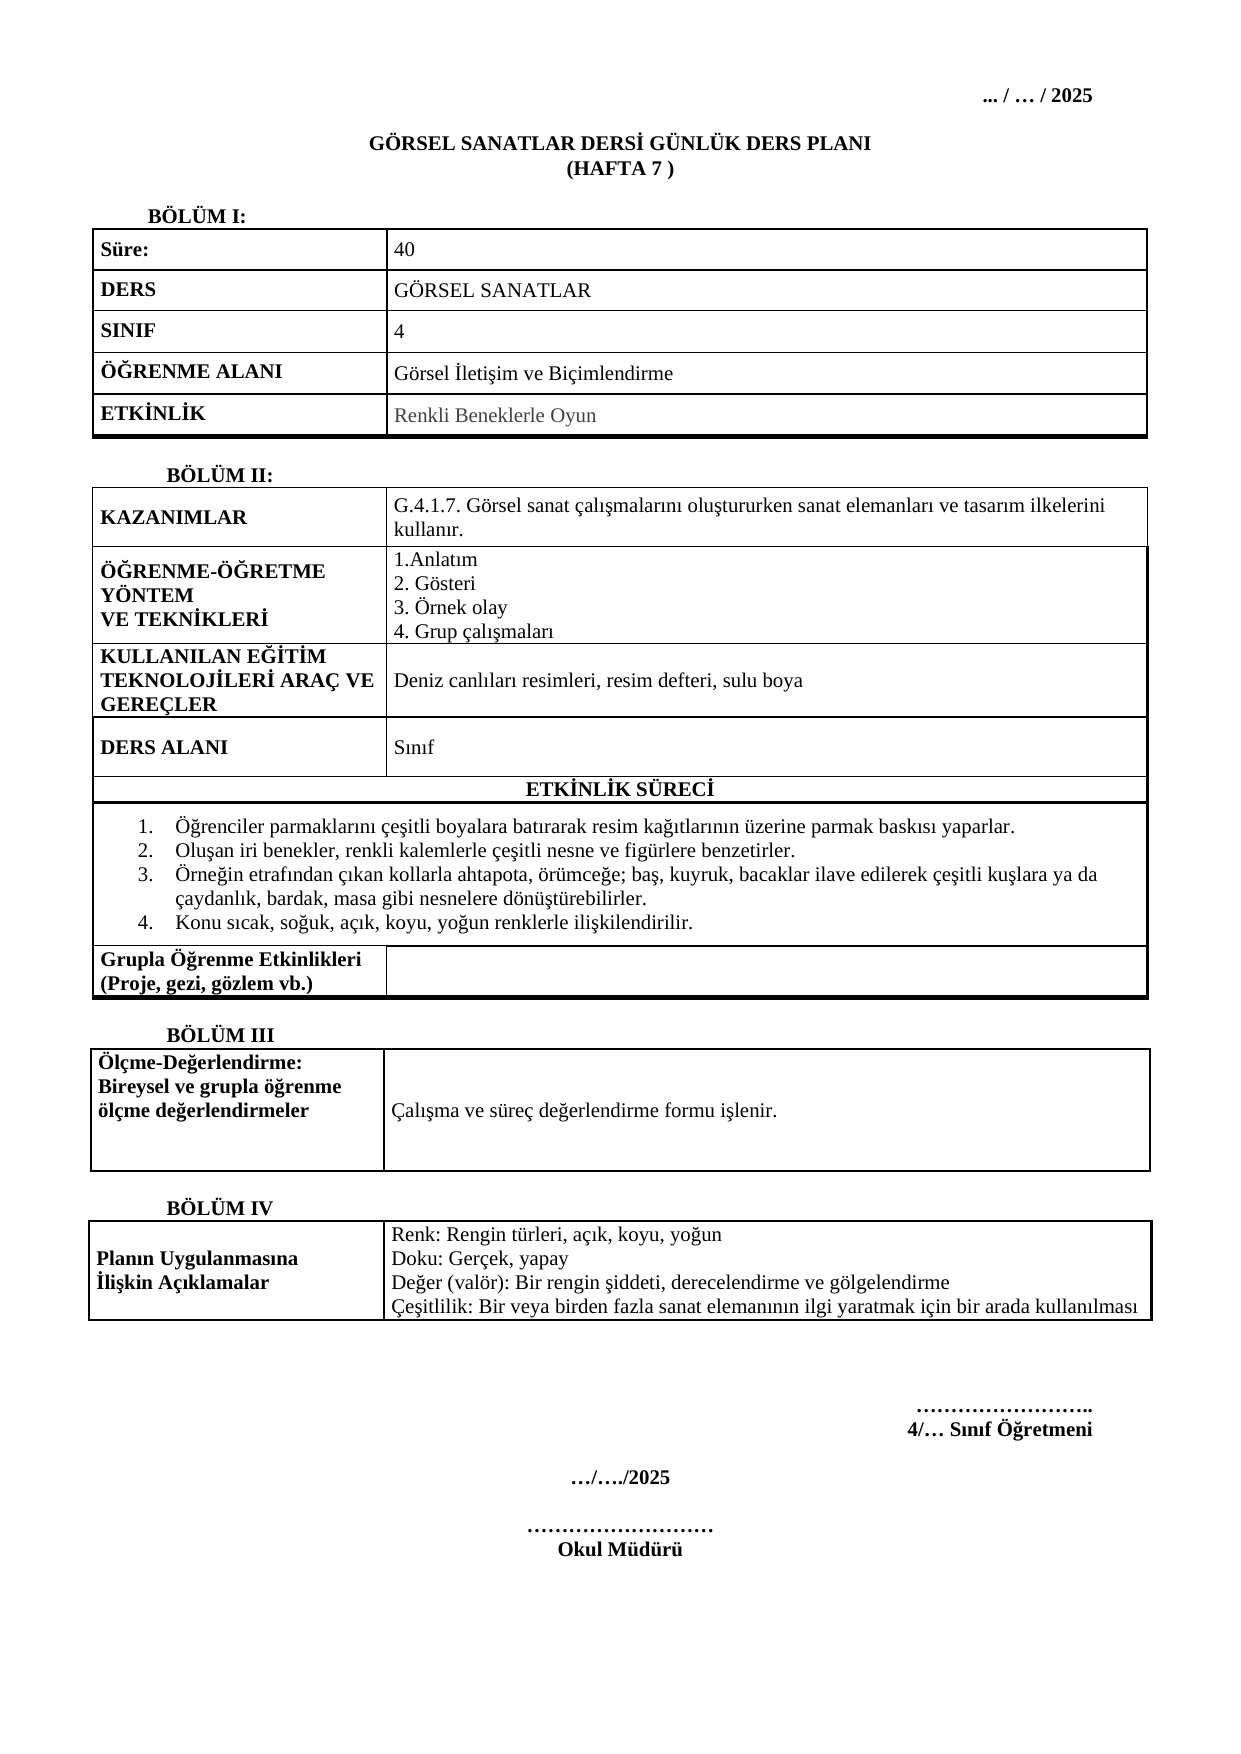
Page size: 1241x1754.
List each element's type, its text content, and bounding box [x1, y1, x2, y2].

table_cell ÖĞRENME ALANI [94, 353, 386, 393]
text BÖLÜM I: [148, 203, 1093, 228]
text 4/… Sınıf Öğretmeni [148, 1417, 1093, 1441]
table_cell Görsel İletişim ve Biçimlendirme [388, 353, 1146, 393]
table_cell Grupla Öğrenme Etkinlikleri (Proje, gezi, gözlem vb.) [94, 946, 386, 995]
table_header Süre: [94, 230, 386, 269]
table_header KAZANIMLAR [93, 488, 386, 546]
subtitle BÖLÜM III [148, 1023, 1093, 1047]
table_header 40 [388, 230, 1146, 269]
text …………………….. [148, 1393, 1093, 1417]
table_cell [387, 947, 1146, 995]
table_cell DERS ALANI [94, 718, 386, 776]
table_cell Deniz canlıları resimleri, resim defteri, sulu boya [387, 644, 1146, 716]
table_cell ETKİNLİK SÜRECİ [94, 777, 1146, 801]
table_cell 1.Anlatım 2. Gösteri 3. Örnek olay 4. Grup çalışmaları [387, 547, 1146, 643]
table_cell Renkli Beneklerle Oyun [388, 395, 1146, 434]
table_cell DERS [94, 271, 386, 310]
table_header G.4.1.7. Görsel sanat çalışmalarını oluştururken sanat elemanları ve tasarım ilkelerini kullanır. [387, 488, 1147, 546]
text Okul Müdürü [148, 1537, 1093, 1561]
text ……………………… [148, 1513, 1093, 1537]
table_cell GÖRSEL SANATLAR [388, 271, 1146, 310]
table_header Ölçme-Değerlendirme: Bireysel ve grupla öğrenme ölçme değerlendirmeler [92, 1050, 383, 1170]
table_cell ÖĞRENME-ÖĞRETME YÖNTEM VE TEKNİKLERİ [93, 547, 386, 643]
table_cell ETKİNLİK [94, 395, 386, 434]
table_header Renk: Rengin türleri, açık, koyu, yoğun Doku: Gerçek, yapay Değer (valör): Bir rengin şiddeti, derecelendirme ve gölgelendirme Çeşitlilik: Bir veya birden fazla sanat elemanının ilgi yaratmak için bir arada kullanılması [385, 1222, 1150, 1318]
table_cell KULLANILAN EĞİTİM TEKNOLOJİLERİ ARAÇ VE GEREÇLER [93, 644, 386, 716]
subtitle BÖLÜM IV [148, 1196, 1093, 1220]
table_cell SINIF [94, 311, 386, 352]
text ... / … / 2025 [148, 83, 1093, 107]
text (HAFTA 7 ) [148, 155, 1093, 179]
table_cell Öğrenciler parmaklarını çeşitli boyalara batırarak resim kağıtlarının üzerine parmak baskısı yaparlar. Oluşan iri benekler, renkli kalemlerle çeşitli nesne ve figürlere benzetirler. Örneğin etrafından çıkan kollarla ahtapota, örümceğe; baş, kuyruk, bacaklar ilave edilerek çeşitli kuşlara ya da çaydanlık, bardak, masa gibi nesnelere dönüştürebilirler. Konu sıcak, soğuk, açık, koyu, yoğun renklerle ilişkilendirilir. [94, 804, 1146, 944]
text …/…./2025 [148, 1465, 1093, 1489]
text GÖRSEL SANATLAR DERSİ GÜNLÜK DERS PLANI [148, 131, 1093, 155]
text BÖLÜM II: [148, 463, 1093, 487]
table_cell 4 [388, 311, 1146, 352]
table_cell Sınıf [387, 718, 1146, 776]
table_header Çalışma ve süreç değerlendirme formu işlenir. [385, 1050, 1149, 1170]
table_header Planın Uygulanmasına İlişkin Açıklamalar [90, 1222, 383, 1318]
